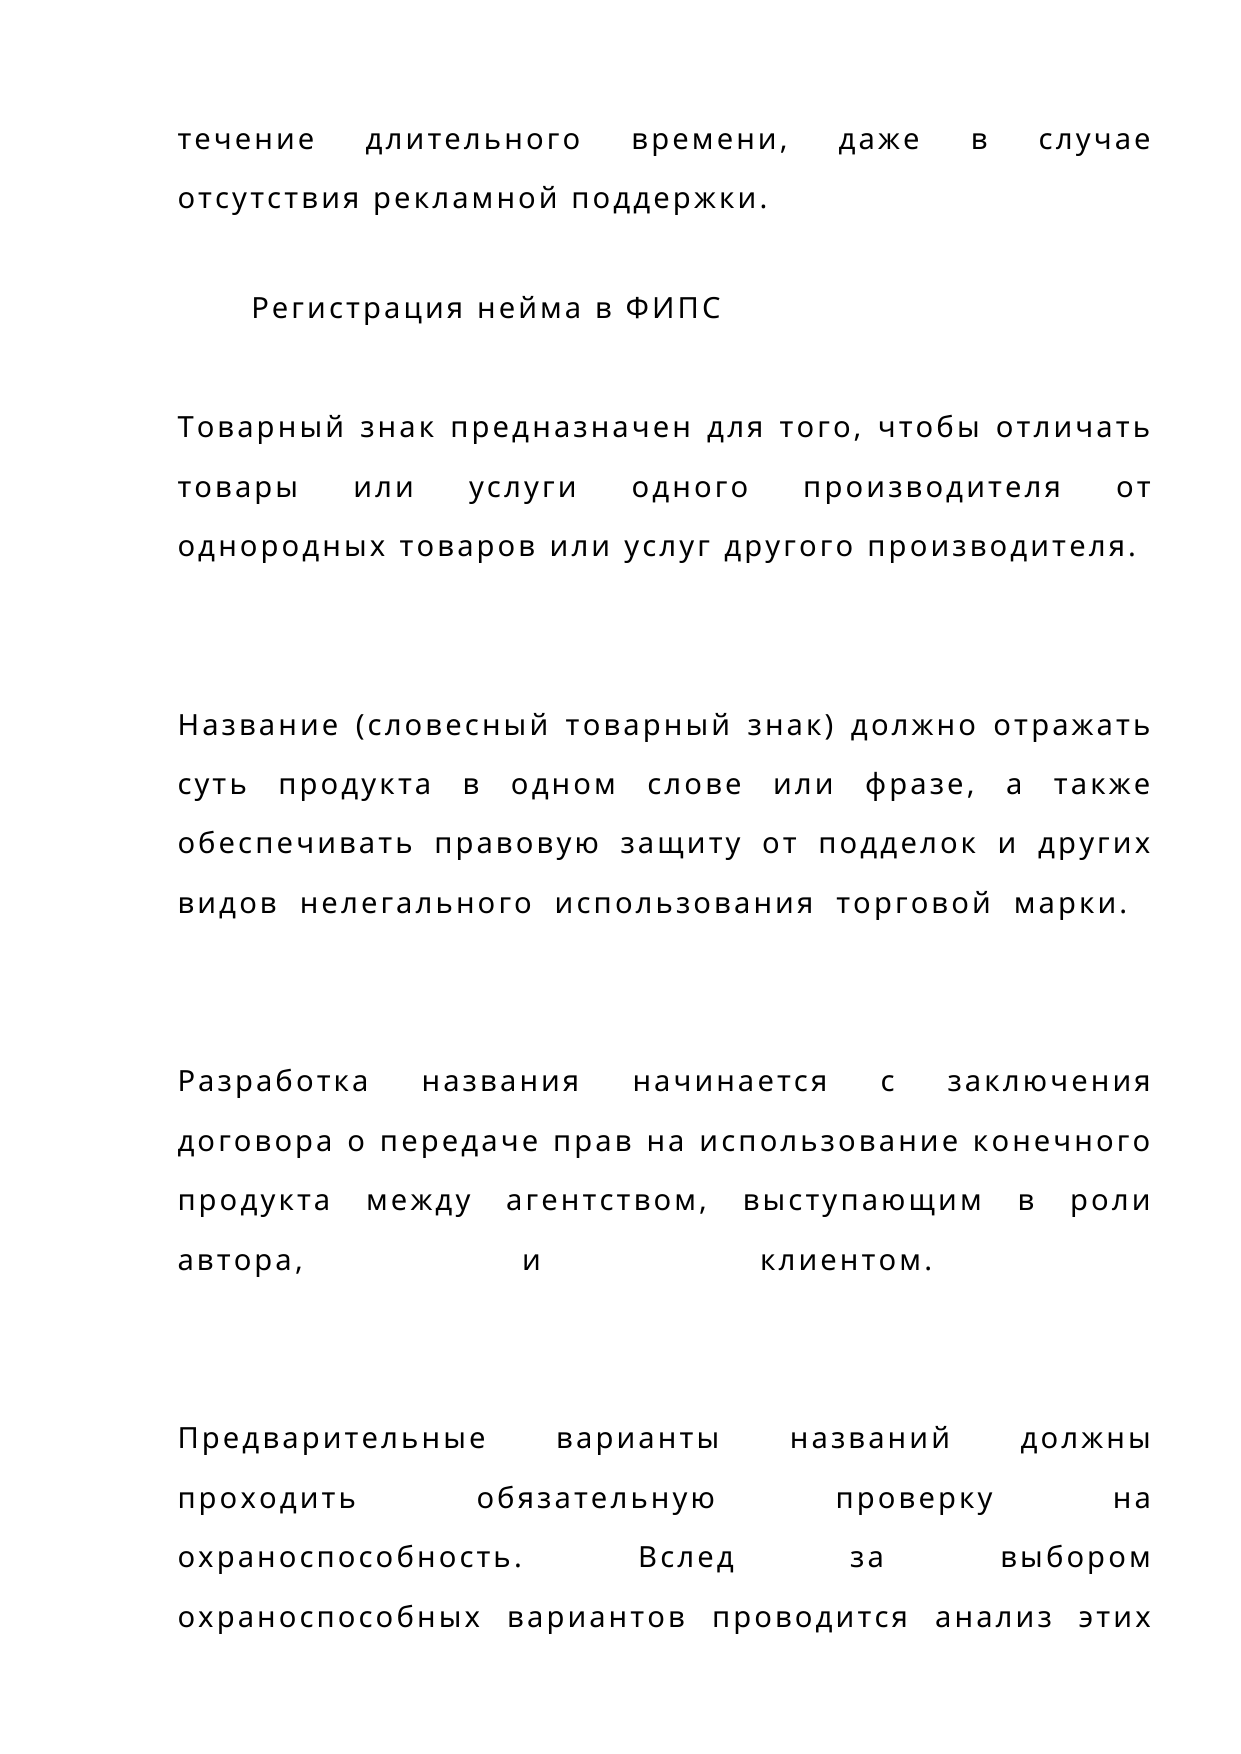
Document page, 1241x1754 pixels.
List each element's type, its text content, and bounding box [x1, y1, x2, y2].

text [177, 118, 1152, 217]
text Регистрация нейма в ФИПС [177, 287, 1152, 327]
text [177, 347, 1152, 1636]
